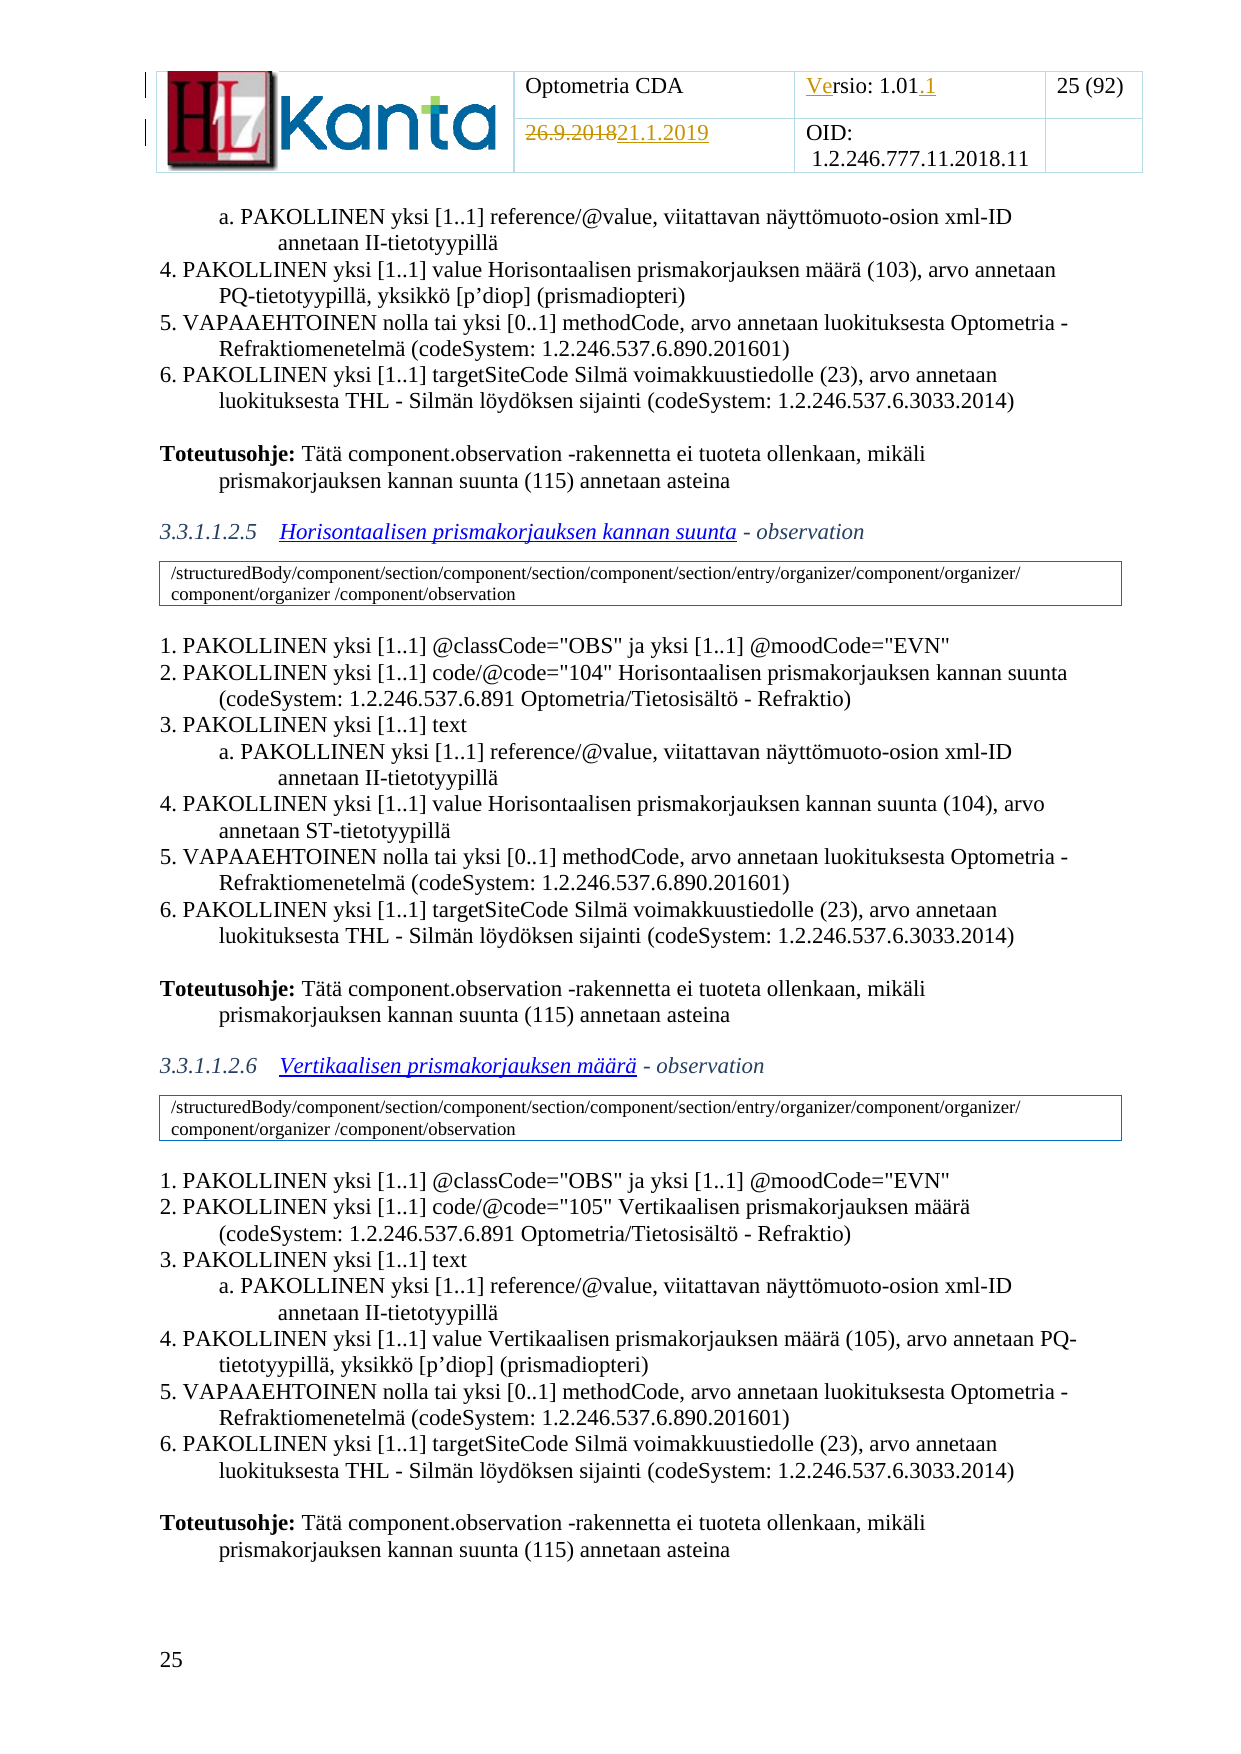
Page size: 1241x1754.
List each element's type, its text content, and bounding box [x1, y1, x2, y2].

text 3. PAKOLLINEN yksi [1..1] text [159, 711, 1081, 738]
text 4. PAKOLLINEN yksi [1..1] value Horisontaalisen prismakorjauksen määrä (103), arvo annetaan PQ-tietotyypillä, yksikkö [p’diop] (prismadiopteri) [159, 256, 1081, 308]
text 4. PAKOLLINEN yksi [1..1] value Horisontaalisen prismakorjauksen kannan suunta (104), arvo annetaan ST-tietotyypillä [159, 790, 1081, 843]
picture [167, 71, 279, 171]
subtitle Vertikaalisen prismakorjauksen määrä - observation [159, 1053, 1081, 1079]
table_header /structuredBody/component/section/component/section/component/section/entry/organizer/component/organizer/component/organizer /component/observation [160, 562, 1121, 605]
text Toteutusohje: Tätä component.observation -rakennetta ei tuoteta ollenkaan, mikäli prismakorjauksen kannan suunta (115) annetaan asteina [159, 440, 1081, 493]
text 4. PAKOLLINEN yksi [1..1] value Vertikaalisen prismakorjauksen määrä (105), arvo annetaan PQ-tietotyypillä, yksikkö [p’diop] (prismadiopteri) [159, 1325, 1081, 1378]
text 3. PAKOLLINEN yksi [1..1] text [159, 1246, 1081, 1272]
text 2. PAKOLLINEN yksi [1..1] code/@code="105" Vertikaalisen prismakorjauksen määrä (codeSystem: 1.2.246.537.6.891 Optometria/Tietosisältö - Refraktio) [159, 1193, 1081, 1246]
text Toteutusohje: Tätä component.observation -rakennetta ei tuoteta ollenkaan, mikäli prismakorjauksen kannan suunta (115) annetaan asteina [159, 1509, 1081, 1562]
text a. PAKOLLINEN yksi [1..1] reference/@value, viitattavan näyttömuoto-osion xml-ID annetaan II-tietotyypillä [218, 203, 1081, 256]
text a. PAKOLLINEN yksi [1..1] reference/@value, viitattavan näyttömuoto-osion xml-ID annetaan II-tietotyypillä [218, 738, 1081, 790]
text a. PAKOLLINEN yksi [1..1] reference/@value, viitattavan näyttömuoto-osion xml-ID annetaan II-tietotyypillä [218, 1272, 1081, 1325]
table_header /structuredBody/component/section/component/section/component/section/entry/organizer/component/organizer/component/organizer /component/observation [160, 1096, 1121, 1139]
subtitle Horisontaalisen prismakorjauksen kannan suunta - observation [159, 518, 1081, 544]
text 1. PAKOLLINEN yksi [1..1] @classCode="OBS" ja yksi [1..1] @moodCode="EVN" [159, 1167, 1081, 1193]
text Toteutusohje: Tätä component.observation -rakennetta ei tuoteta ollenkaan, mikäli prismakorjauksen kannan suunta (115) annetaan asteina [159, 975, 1081, 1028]
picture [281, 96, 496, 150]
text 2. PAKOLLINEN yksi [1..1] code/@code="104" Horisontaalisen prismakorjauksen kannan suunta (codeSystem: 1.2.246.537.6.891 Optometria/Tietosisältö - Refraktio) [159, 659, 1081, 711]
text 1. PAKOLLINEN yksi [1..1] @classCode="OBS" ja yksi [1..1] @moodCode="EVN" [159, 632, 1081, 659]
